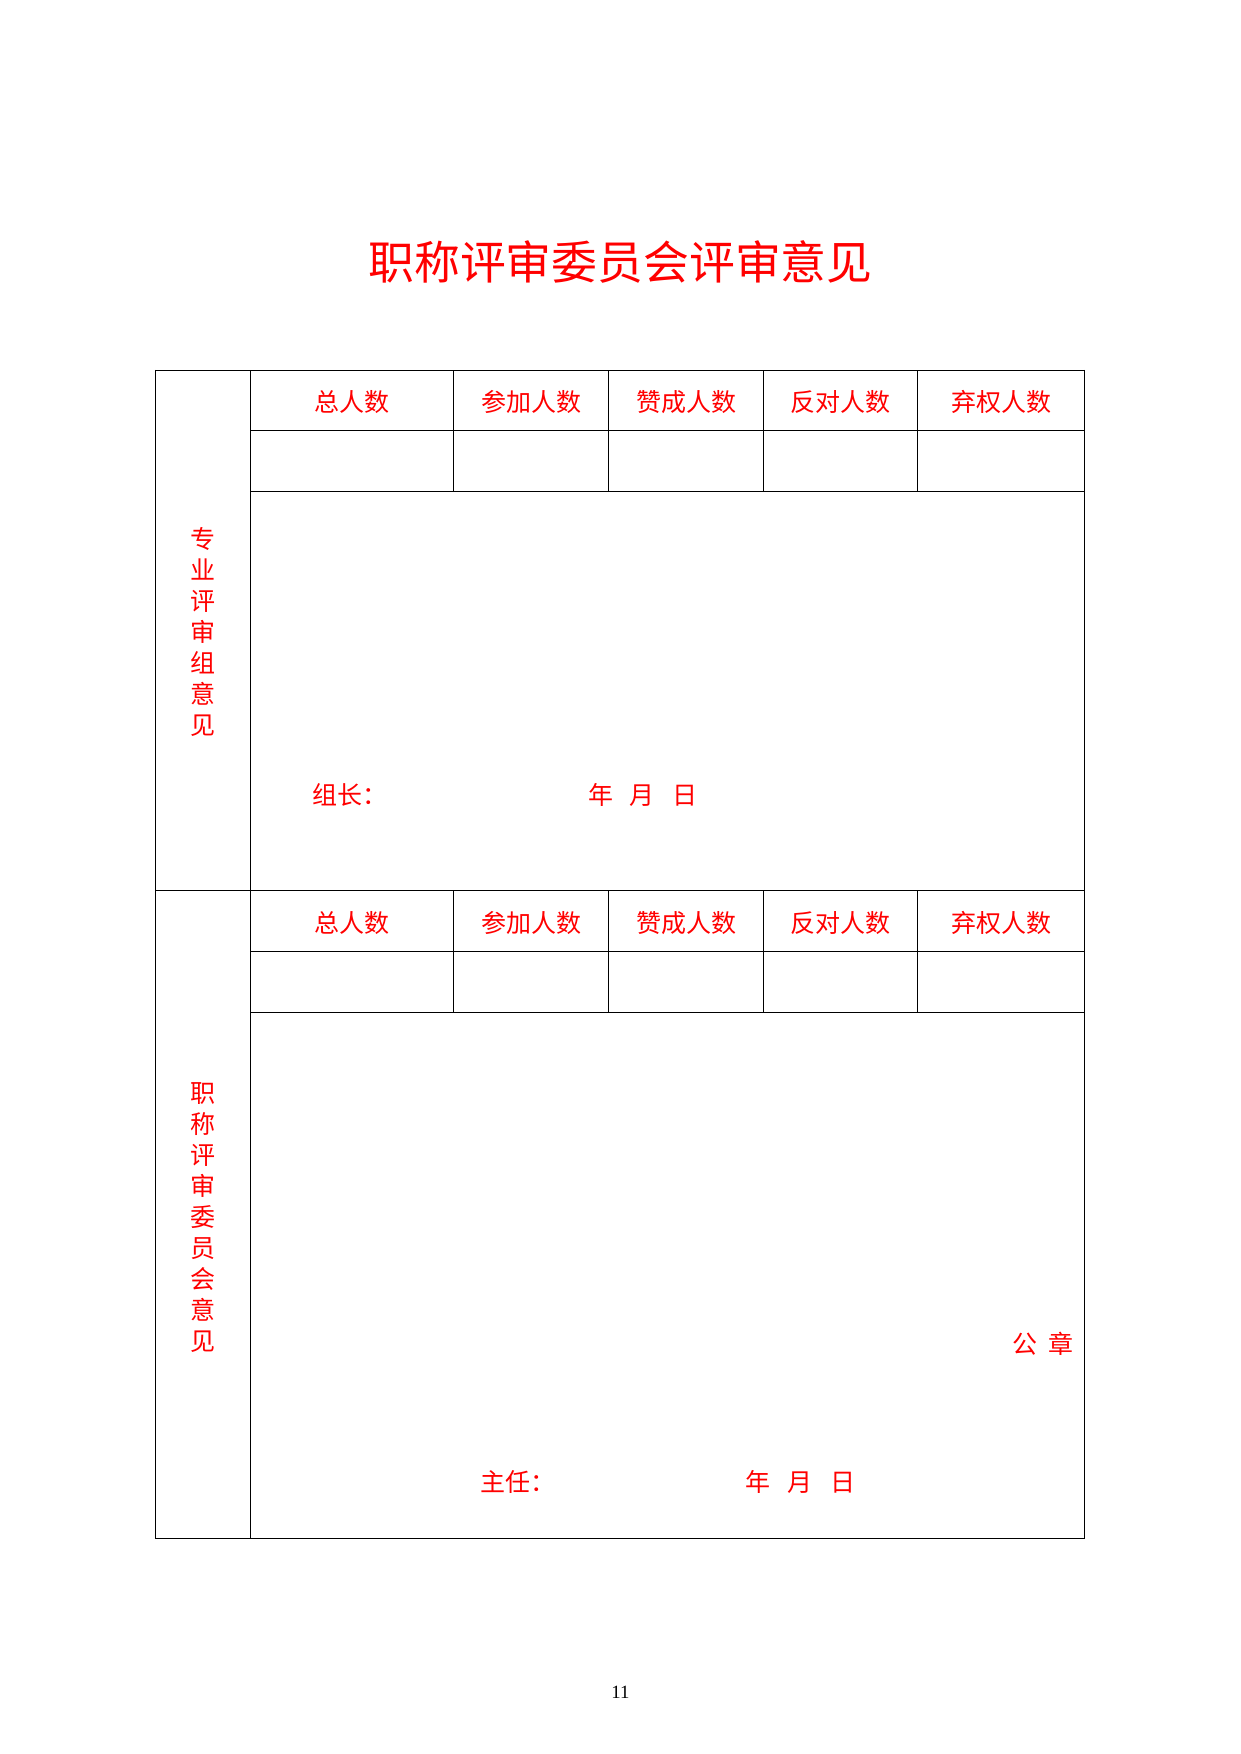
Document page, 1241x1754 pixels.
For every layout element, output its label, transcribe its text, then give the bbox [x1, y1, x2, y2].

table_cell [764, 952, 917, 1012]
table_header 参加人数 [454, 371, 608, 430]
table_cell [764, 431, 917, 491]
table_header 赞成人数 [609, 371, 763, 430]
table_cell [918, 952, 1084, 1012]
table_cell 反对人数 [764, 891, 917, 951]
table_cell [609, 952, 763, 1012]
text 职称评审委员会评审意见 [75, 211, 1165, 308]
table_cell 参加人数 [454, 891, 608, 951]
table_header 总人数 [251, 371, 453, 430]
table_cell 弃权人数 [918, 891, 1084, 951]
table_cell 赞成人数 [609, 891, 763, 951]
table_cell 总人数 [251, 891, 453, 951]
table_header 弃权人数 [918, 371, 1084, 430]
table_cell 公 章 主任： 年 月 日 [251, 1013, 1084, 1538]
table_cell [918, 431, 1084, 491]
table_header 专 业 评 审 组 意 见 [156, 371, 250, 890]
table_cell [454, 952, 608, 1012]
table_cell 组长： 年 月 日 [251, 492, 1084, 890]
table_cell [251, 431, 453, 491]
table_cell [454, 431, 608, 491]
table_header 反对人数 [764, 371, 917, 430]
table_cell [251, 952, 453, 1012]
table_cell [609, 431, 763, 491]
table_cell 职 称 评 审 委 员 会 意 见 [156, 891, 250, 1538]
